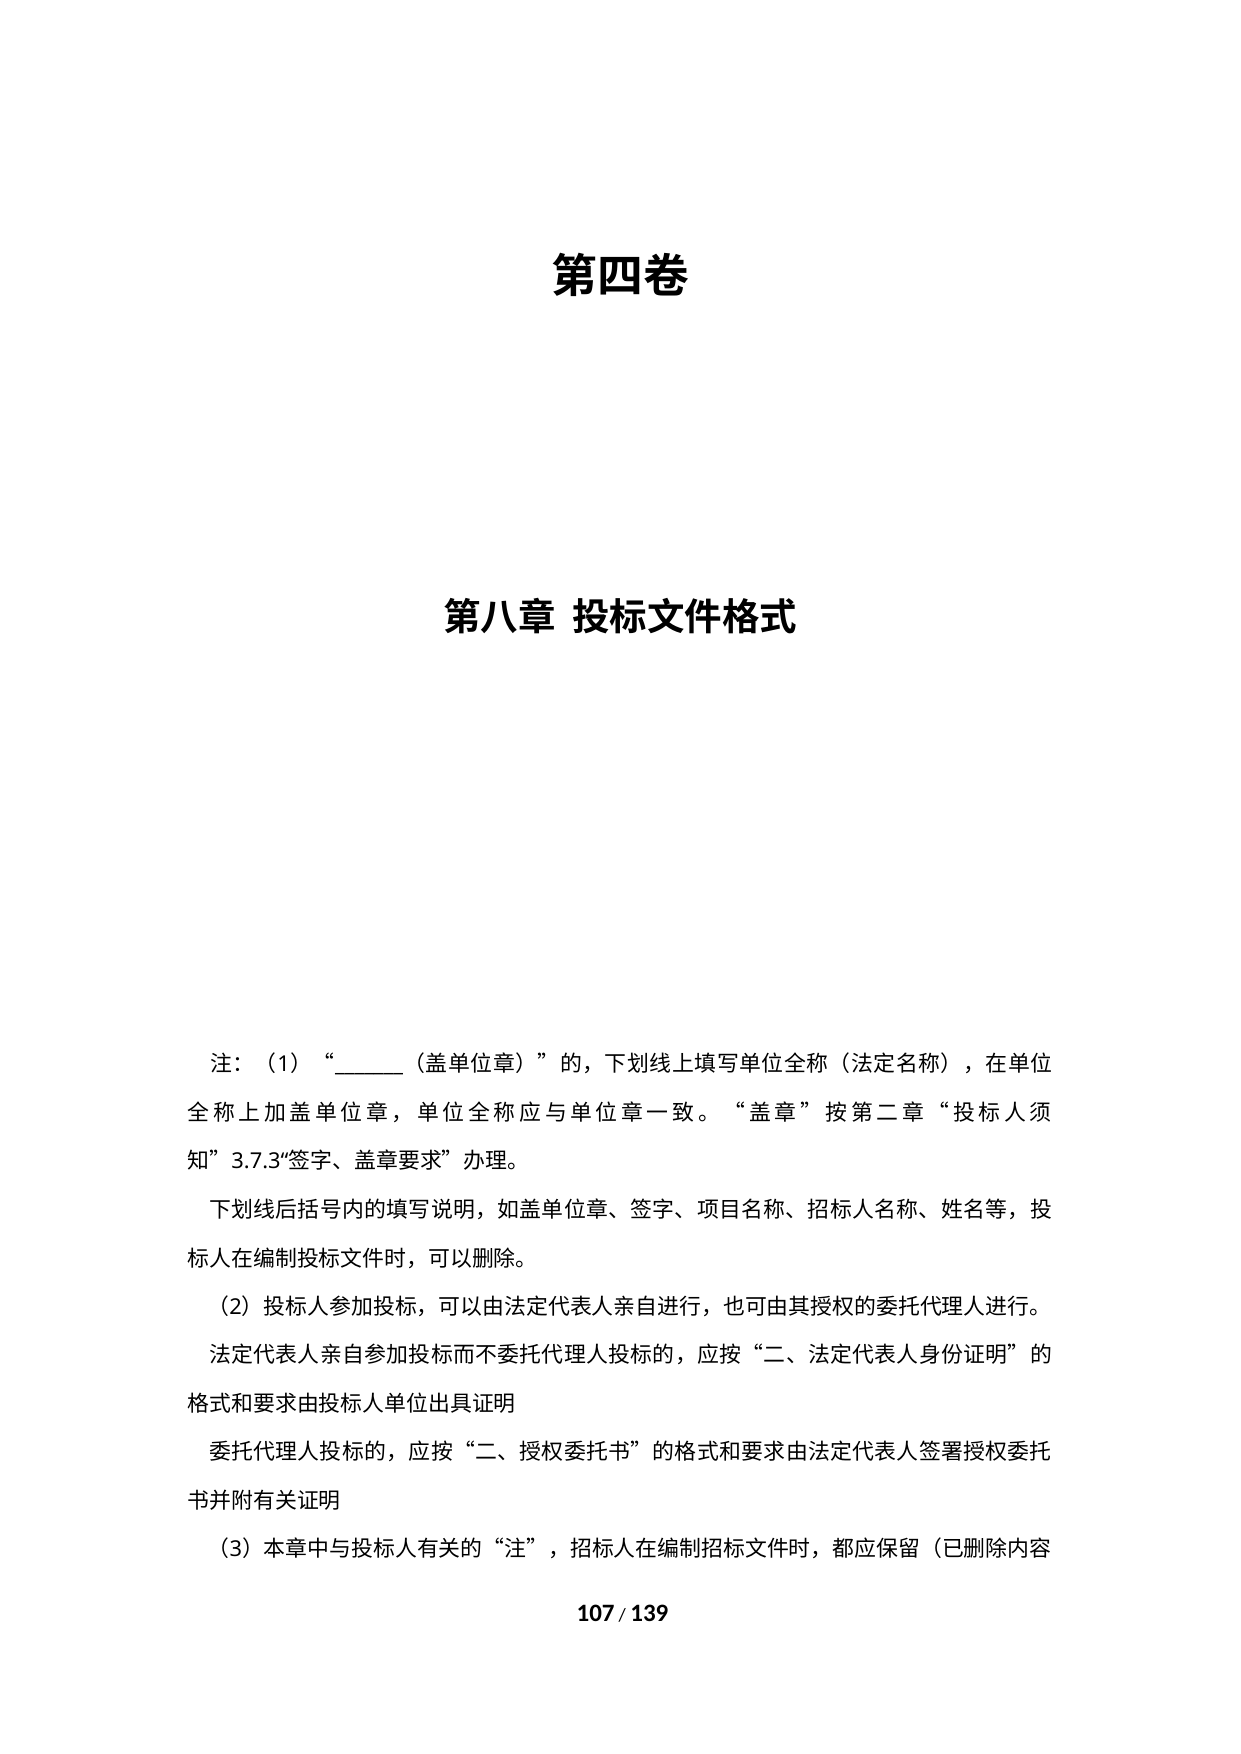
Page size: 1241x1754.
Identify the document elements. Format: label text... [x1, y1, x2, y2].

text （2）投标人参加投标，可以由法定代表人亲自进行，也可由其授权的委托代理人进行。 [187, 1288, 1053, 1321]
text 第八章 投标文件格式 [187, 581, 1053, 646]
text 下划线后括号内的填写说明，如盖单位章、签字、项目名称、招标人名称、姓名等，投标人在编制投标文件时，可以删除。 [187, 1191, 1053, 1273]
text 法定代表人亲自参加投标而不委托代理人投标的，应按“二、法定代表人身份证明”的格式和要求由投标人单位出具证明 [187, 1337, 1053, 1418]
text 委托代理人投标的，应按“二、授权委托书”的格式和要求由法定代表人签署授权委托书并附有关证明 [187, 1434, 1053, 1515]
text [187, 1531, 1053, 1563]
text 注：（1）“_______（盖单位章）”的，下划线上填写单位全称（法定名称），在单位全称上加盖单位章，单位全称应与单位章一致。“盖章”按第二章“投标人须知”3.7.3“签字、盖章要求”办理。 [187, 1046, 1053, 1176]
text 第四卷 [187, 223, 1053, 321]
